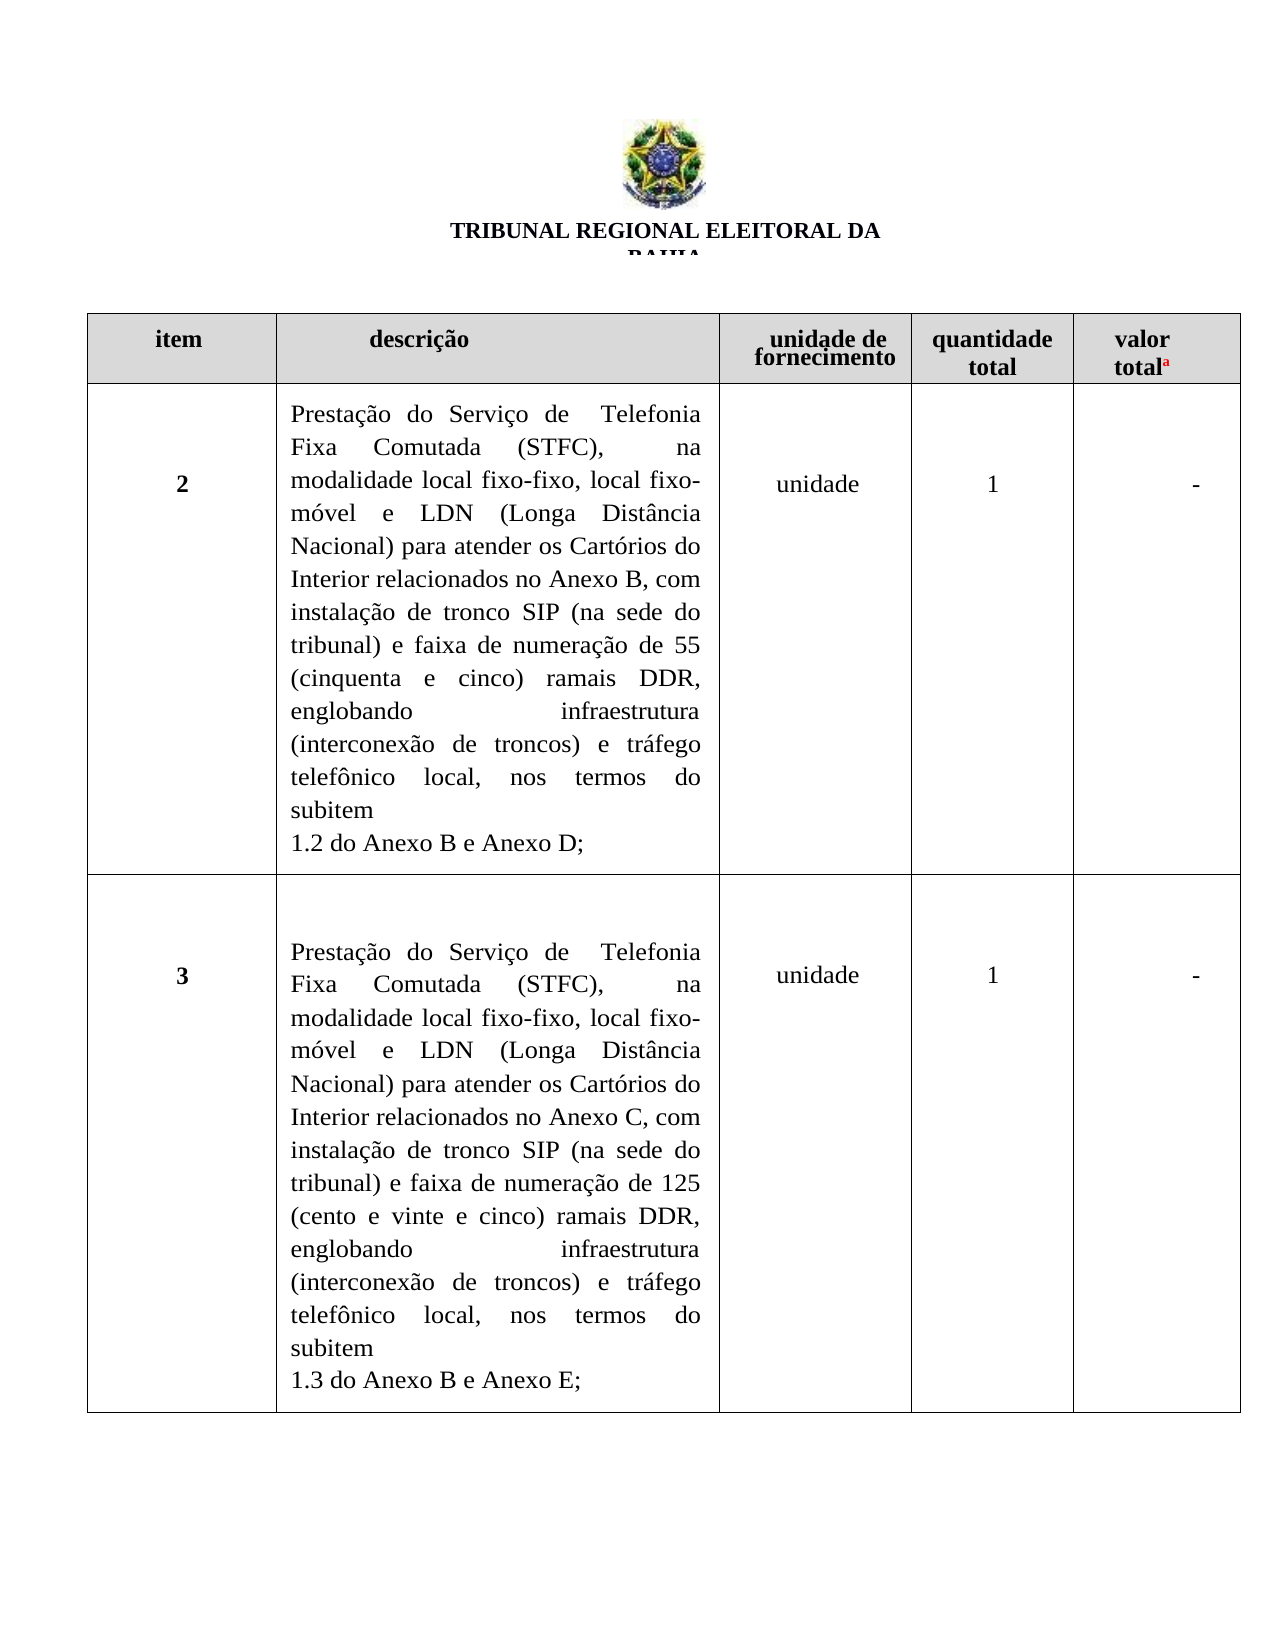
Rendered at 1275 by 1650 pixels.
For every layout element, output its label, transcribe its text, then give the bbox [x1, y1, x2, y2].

table_cell Prestação do Serviço de Telefonia Fixa Comutada (STFC), na modalidade local fixo-fixo, local fixo- móvel e LDN (Longa Distância Nacional) para atender os Cartórios do Interior relacionados no Anexo C, com instalação de tronco SIP (na sede do tribunal) e faixa de numeração de 125 (cento e vinte e cinco) ramais DDR, englobando infraestrutura (interconexão de troncos) e tráfego telefônico local, nos termos do subitem 1.3 do Anexo B e Anexo E; [277, 875, 719, 1412]
table_cell - [1074, 384, 1240, 874]
table_cell Prestação do Serviço de Telefonia Fixa Comutada (STFC), na modalidade local fixo-fixo, local fixo- móvel e LDN (Longa Distância Nacional) para atender os Cartórios do Interior relacionados no Anexo B, com instalação de tronco SIP (na sede do tribunal) e faixa de numeração de 55 (cinquenta e cinco) ramais DDR, englobando infraestrutura (interconexão de troncos) e tráfego telefônico local, nos termos do subitem 1.2 do Anexo B e Anexo D; [277, 384, 719, 874]
table_cell 3 [88, 875, 276, 1412]
table_cell unidade [720, 875, 911, 1412]
table_header unidade de fornecimento [720, 314, 911, 383]
table_header valor totala [1074, 314, 1240, 383]
table_cell 1 [912, 875, 1073, 1412]
table_header descrição [277, 314, 719, 383]
table_header item [88, 314, 276, 383]
table_cell - [1074, 875, 1240, 1412]
table_cell 1 [912, 384, 1073, 874]
table_header quantidade total [912, 314, 1073, 383]
table_cell 2 [88, 384, 276, 874]
picture [622, 119, 706, 210]
table_cell unidade [720, 384, 911, 874]
